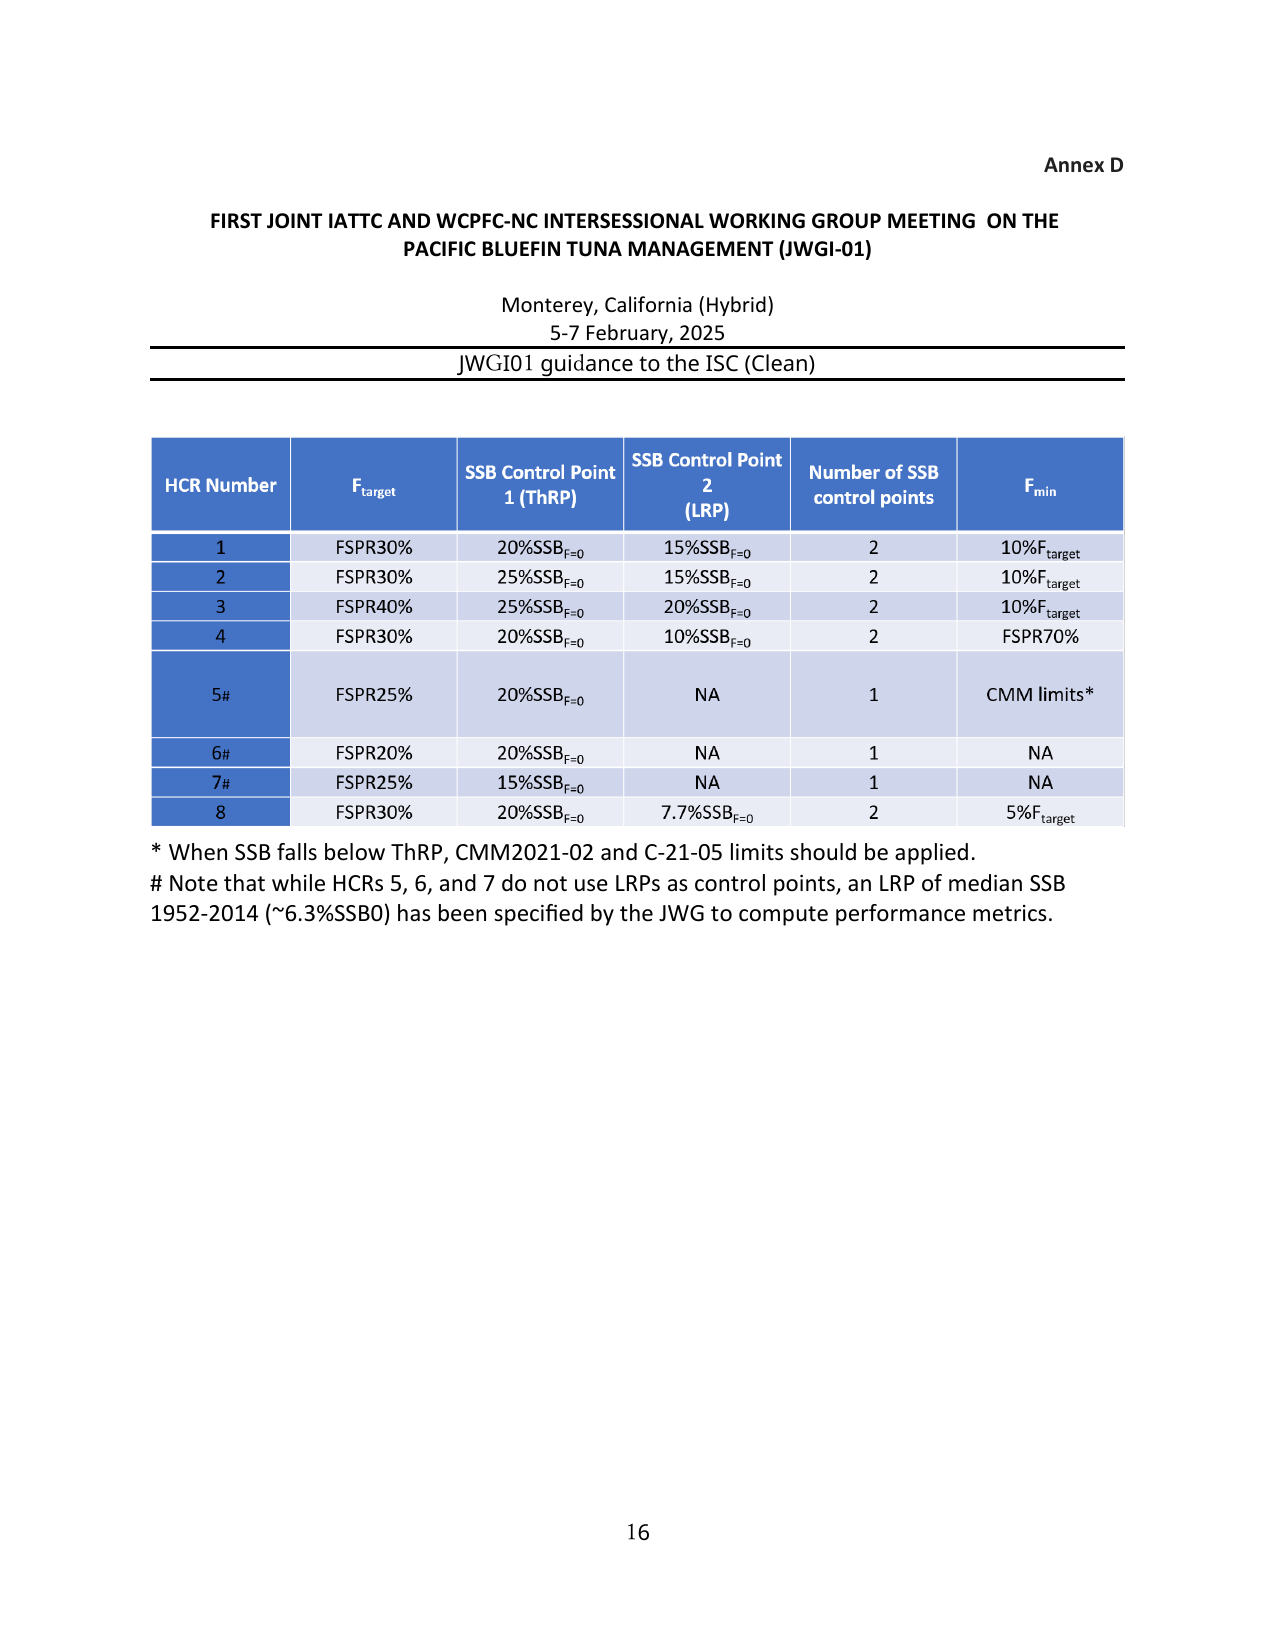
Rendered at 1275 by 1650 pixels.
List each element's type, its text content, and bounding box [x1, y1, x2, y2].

text # Note that while HCRs 5, 6, and 7 do not use LRPs as control points, an LRP of median SSB 1952-2014 (~6.3%SSB0) has been specified by the JWG to compute performance metrics. [150, 867, 1125, 928]
text FIRST JOINT IATTC AND WCPFC-NC INTERSESSIONAL WORKING GROUP MEETING ON THE PACIFIC BLUEFIN TUNA MANAGEMENT (JWGI-01) [150, 206, 1125, 262]
text 5-7 February, 2025 [150, 318, 1125, 346]
text * When SSB falls below ThRP, CMM2021-02 and C-21-05 limits should be applied. [150, 837, 1125, 867]
table_header [150, 349, 1125, 377]
text Monterey, California (Hybrid) [150, 290, 1125, 318]
picture [150, 436, 1125, 837]
text Annex D [150, 150, 1124, 178]
